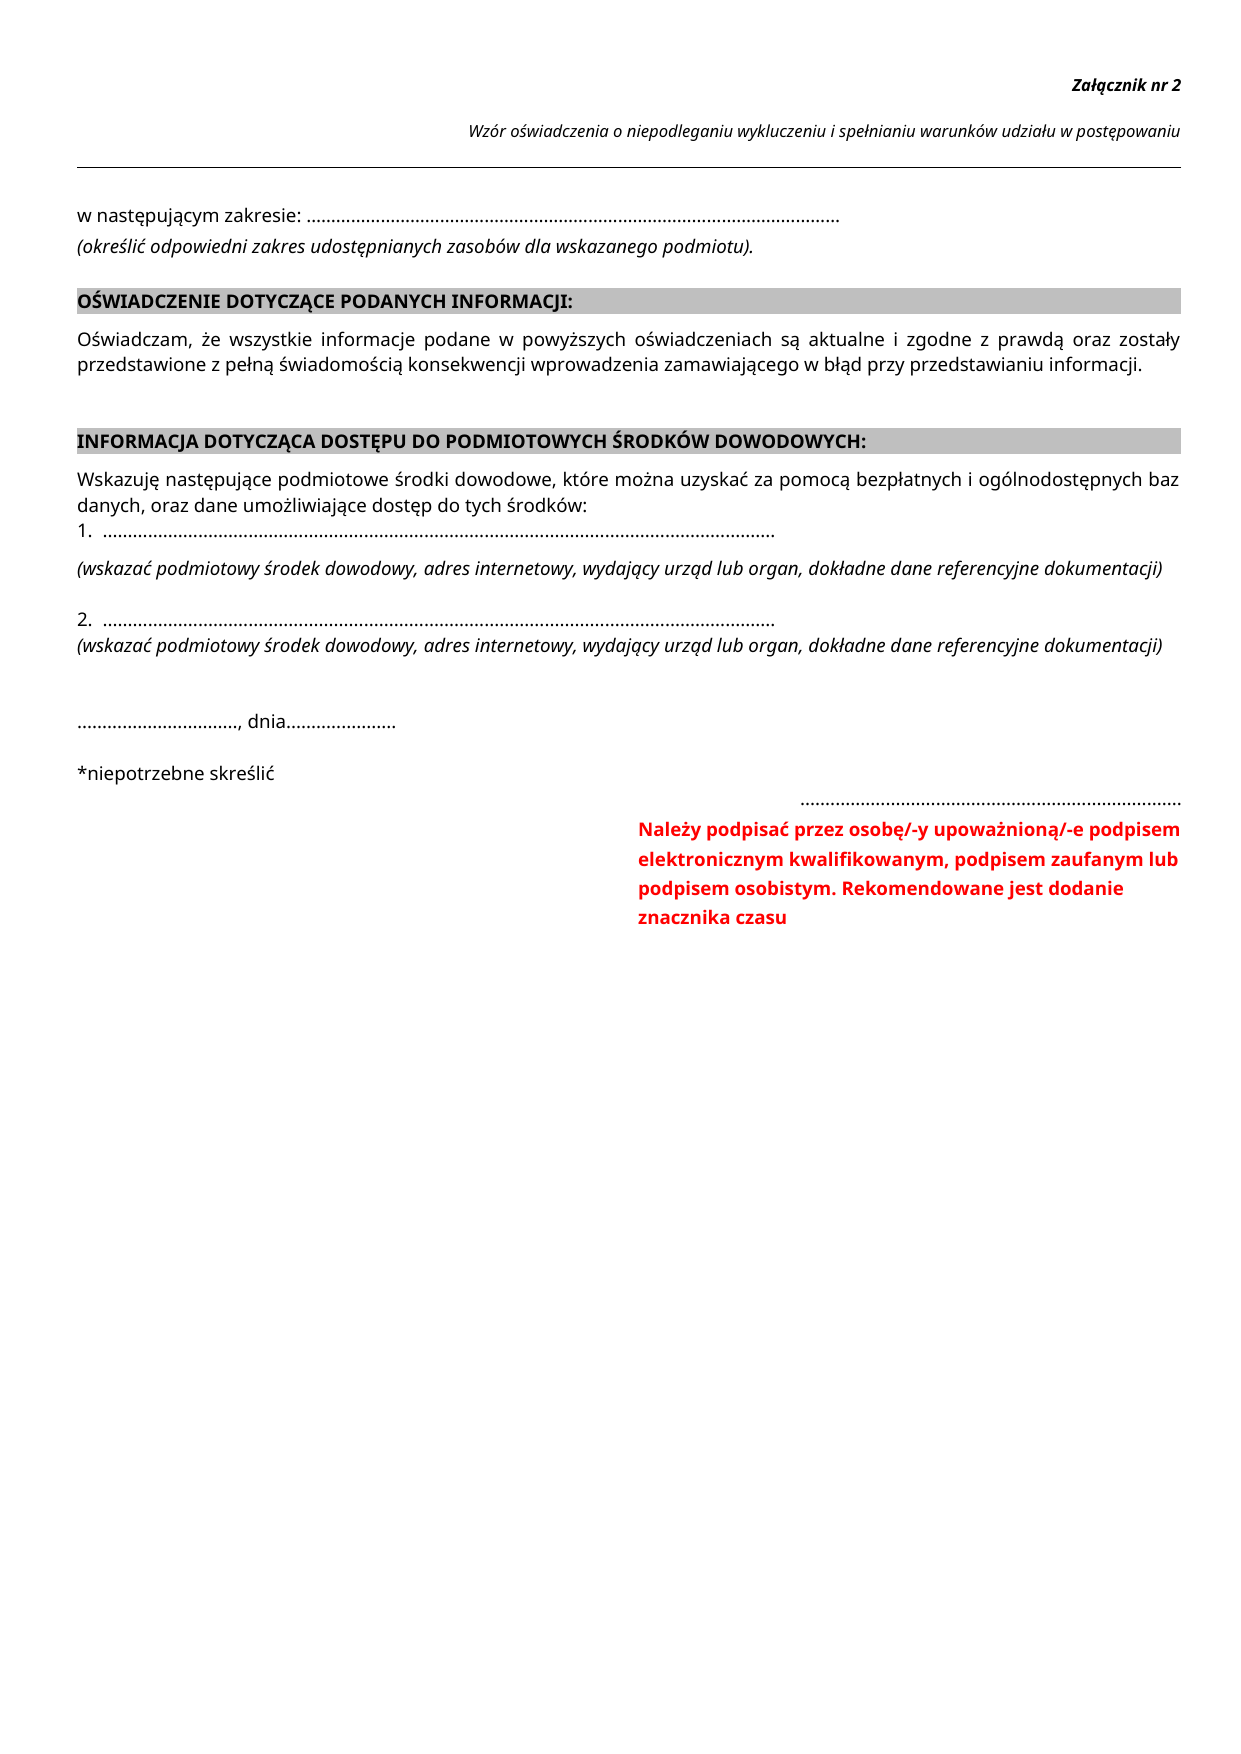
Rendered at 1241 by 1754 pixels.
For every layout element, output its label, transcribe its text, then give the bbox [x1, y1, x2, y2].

text 2. ...................................................................................................................................... [77, 607, 1181, 632]
text Należy podpisać przez osobę/-y upoważnioną/-e podpisem elektronicznym kwalifikowanym, podpisem zaufanym lub podpisem osobistym. Rekomendowane jest dodanie znacznika czasu [638, 817, 1181, 930]
text Oświadczam, że wszystkie informacje podane w powyższych oświadczeniach są aktualne i zgodne z prawdą oraz zostały przedstawione z pełną świadomością konsekwencji wprowadzenia zamawiającego w błąd przy przedstawianiu informacji. [77, 326, 1181, 377]
text OŚWIADCZENIE DOTYCZĄCE PODANYCH INFORMACJI: [77, 288, 1181, 314]
text (wskazać podmiotowy środek dowodowy, adres internetowy, wydający urząd lub organ, dokładne dane referencyjne dokumentacji) [77, 632, 1181, 658]
text (określić odpowiedni zakres udostępnianych zasobów dla wskazanego podmiotu). [77, 233, 1181, 259]
text ................................, dnia...................... [77, 709, 1181, 734]
text *niepotrzebne skreślić [77, 760, 1181, 785]
text INFORMACJA DOTYCZĄCA DOSTĘPU DO PODMIOTOWYCH ŚRODKÓW DOWODOWYCH: [77, 428, 1181, 454]
text 1. ...................................................................................................................................... [77, 517, 1181, 543]
text w następującym zakresie: ……………………………………………………………………………………………… [77, 202, 1181, 227]
text ............................................................................ [77, 785, 1181, 811]
text (wskazać podmiotowy środek dowodowy, adres internetowy, wydający urząd lub organ, dokładne dane referencyjne dokumentacji) [77, 556, 1181, 581]
text Wskazuję następujące podmiotowe środki dowodowe, które można uzyskać za pomocą bezpłatnych i ogólnodostępnych baz danych, oraz dane umożliwiające dostęp do tych środków: [77, 466, 1181, 517]
